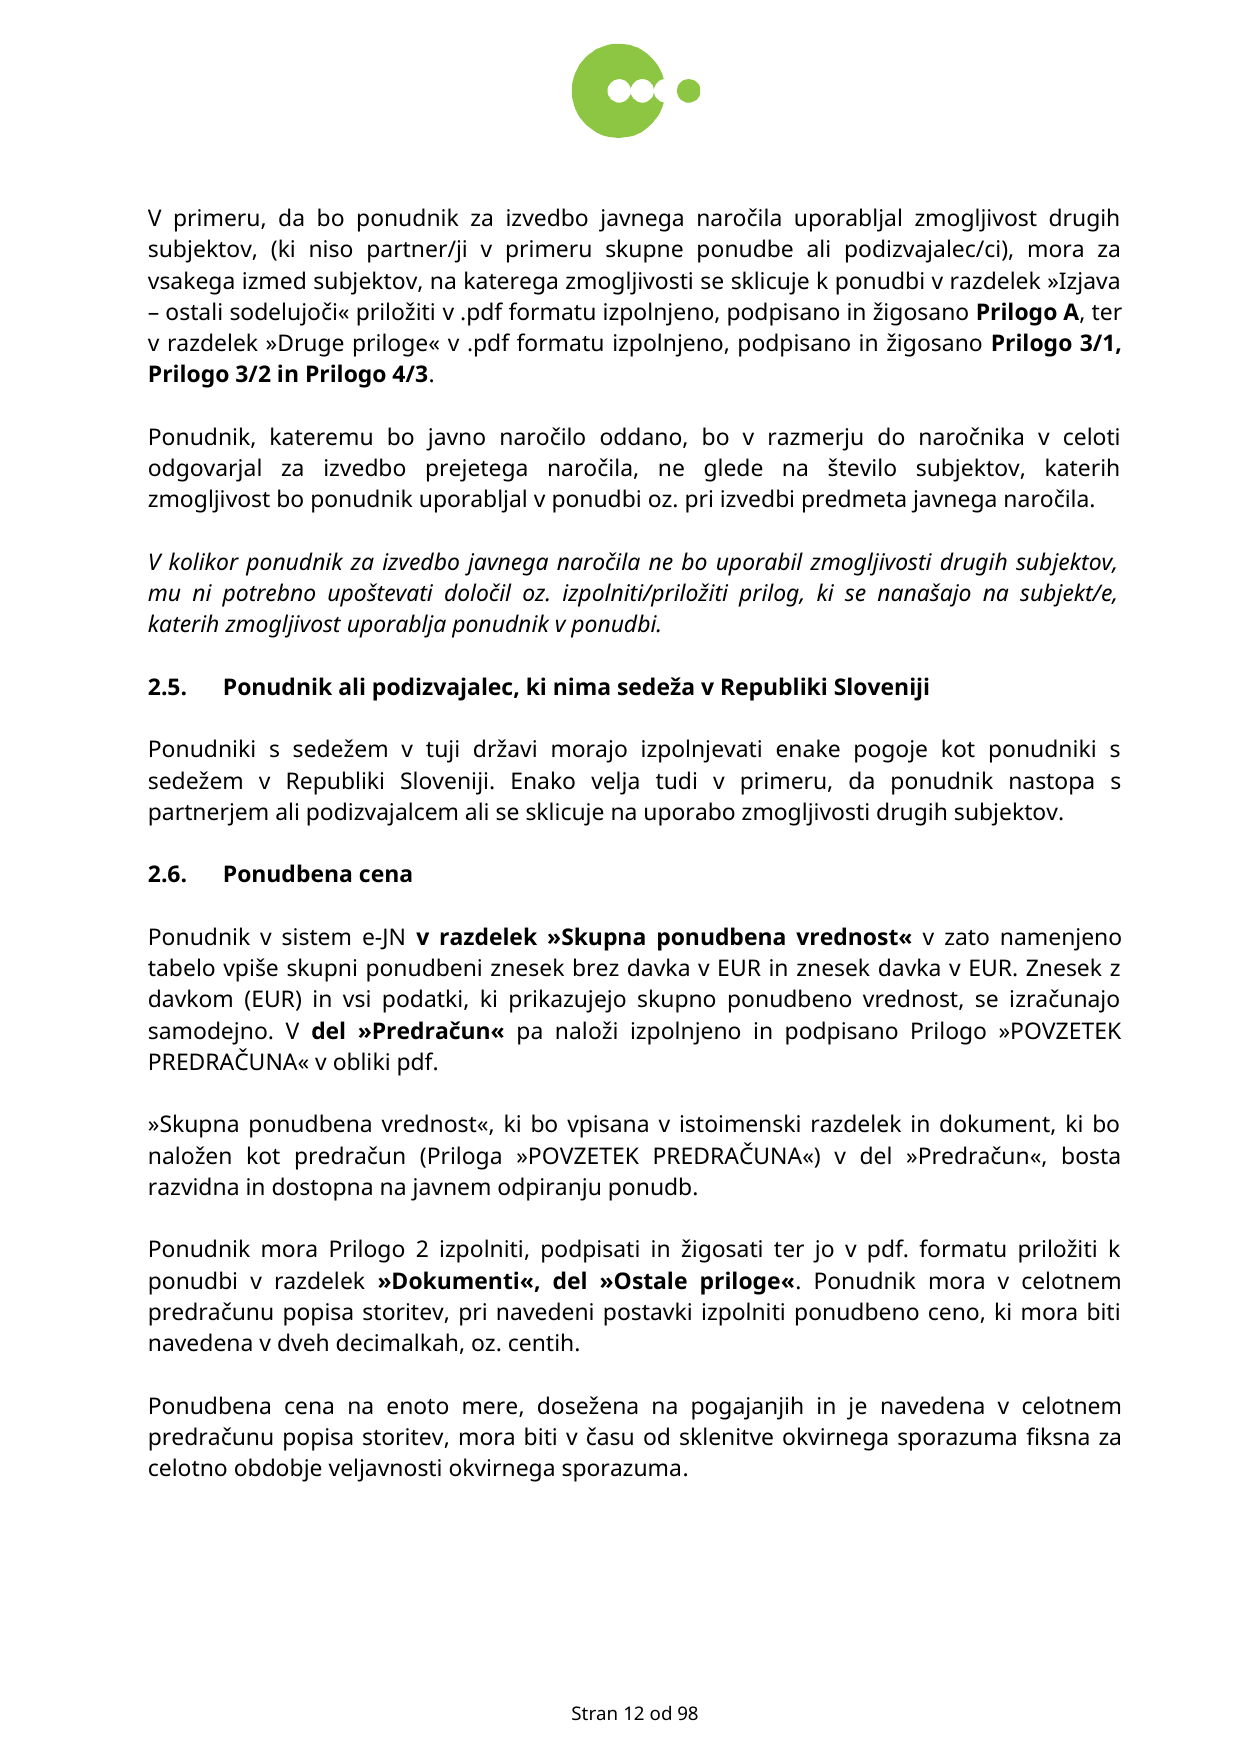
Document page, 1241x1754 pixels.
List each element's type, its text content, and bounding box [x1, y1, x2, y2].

list Ponudbena cena [148, 858, 1122, 890]
text V kolikor ponudnik za izvedbo javnega naročila ne bo uporabil zmogljivosti drugih subjektov, mu ni potrebno upoštevati določil oz. izpolniti/priložiti prilog, ki se nanašajo na subjekt/e, katerih zmogljivost uporablja ponudnik v ponudbi. [148, 546, 1122, 640]
text Ponudbena cena na enoto mere, dosežena na pogajanjih in je navedena v celotnem predračunu popisa storitev, mora biti v času od sklenitve okvirnega sporazuma fiksna za celotno obdobje veljavnosti okvirnega sporazuma. [148, 1390, 1122, 1483]
text Ponudnik v sistem e-JN v razdelek »Skupna ponudbena vrednost« v zato namenjeno tabelo vpiše skupni ponudbeni znesek brez davka v EUR in znesek davka v EUR. Znesek z davkom (EUR) in vsi podatki, ki prikazujejo skupno ponudbeno vrednost, se izračunajo samodejno. V del »Predračun« pa naloži izpolnjeno in podpisano Prilogo »POVZETEK PREDRAČUNA« v obliki pdf. [148, 921, 1122, 1077]
text Ponudniki s sedežem v tuji državi morajo izpolnjevati enake pogoje kot ponudniki s sedežem v Republiki Sloveniji. Enako velja tudi v primeru, da ponudnik nastopa s partnerjem ali podizvajalcem ali se sklicuje na uporabo zmogljivosti drugih subjektov. [148, 733, 1122, 827]
text V primeru, da bo ponudnik za izvedbo javnega naročila uporabljal zmogljivost drugih subjektov, (ki niso partner/ji v primeru skupne ponudbe ali podizvajalec/ci), mora za vsakega izmed subjektov, na katerega zmogljivosti se sklicuje k ponudbi v razdelek »Izjava – ostali sodelujoči« priložiti v .pdf formatu izpolnjeno, podpisano in žigosano Prilogo A, ter v razdelek »Druge priloge« v .pdf formatu izpolnjeno, podpisano in žigosano Prilogo 3/1, Prilogo 3/2 in Prilogo 4/3. [148, 202, 1122, 390]
list Ponudnik ali podizvajalec, ki nima sedeža v Republiki Sloveniji [148, 671, 1122, 702]
text Ponudnik, kateremu bo javno naročilo oddano, bo v razmerju do naročnika v celoti odgovarjal za izvedbo prejetega naročila, ne glede na število subjektov, katerih zmogljivost bo ponudnik uporabljal v ponudbi oz. pri izvedbi predmeta javnega naročila. [148, 421, 1122, 515]
text »Skupna ponudbena vrednost«, ki bo vpisana v istoimenski razdelek in dokument, ki bo naložen kot predračun (Priloga »POVZETEK PREDRAČUNA«) v del »Predračun«, bosta razvidna in dostopna na javnem odpiranju ponudb. [148, 1108, 1122, 1202]
text Ponudnik mora Prilogo 2 izpolniti, podpisati in žigosati ter jo v pdf. formatu priložiti k ponudbi v razdelek »Dokumenti«, del »Ostale priloge«. Ponudnik mora v celotnem predračunu popisa storitev, pri navedeni postavki izpolniti ponudbeno ceno, ki mora biti navedena v dveh decimalkah, oz. centih. [148, 1233, 1122, 1358]
